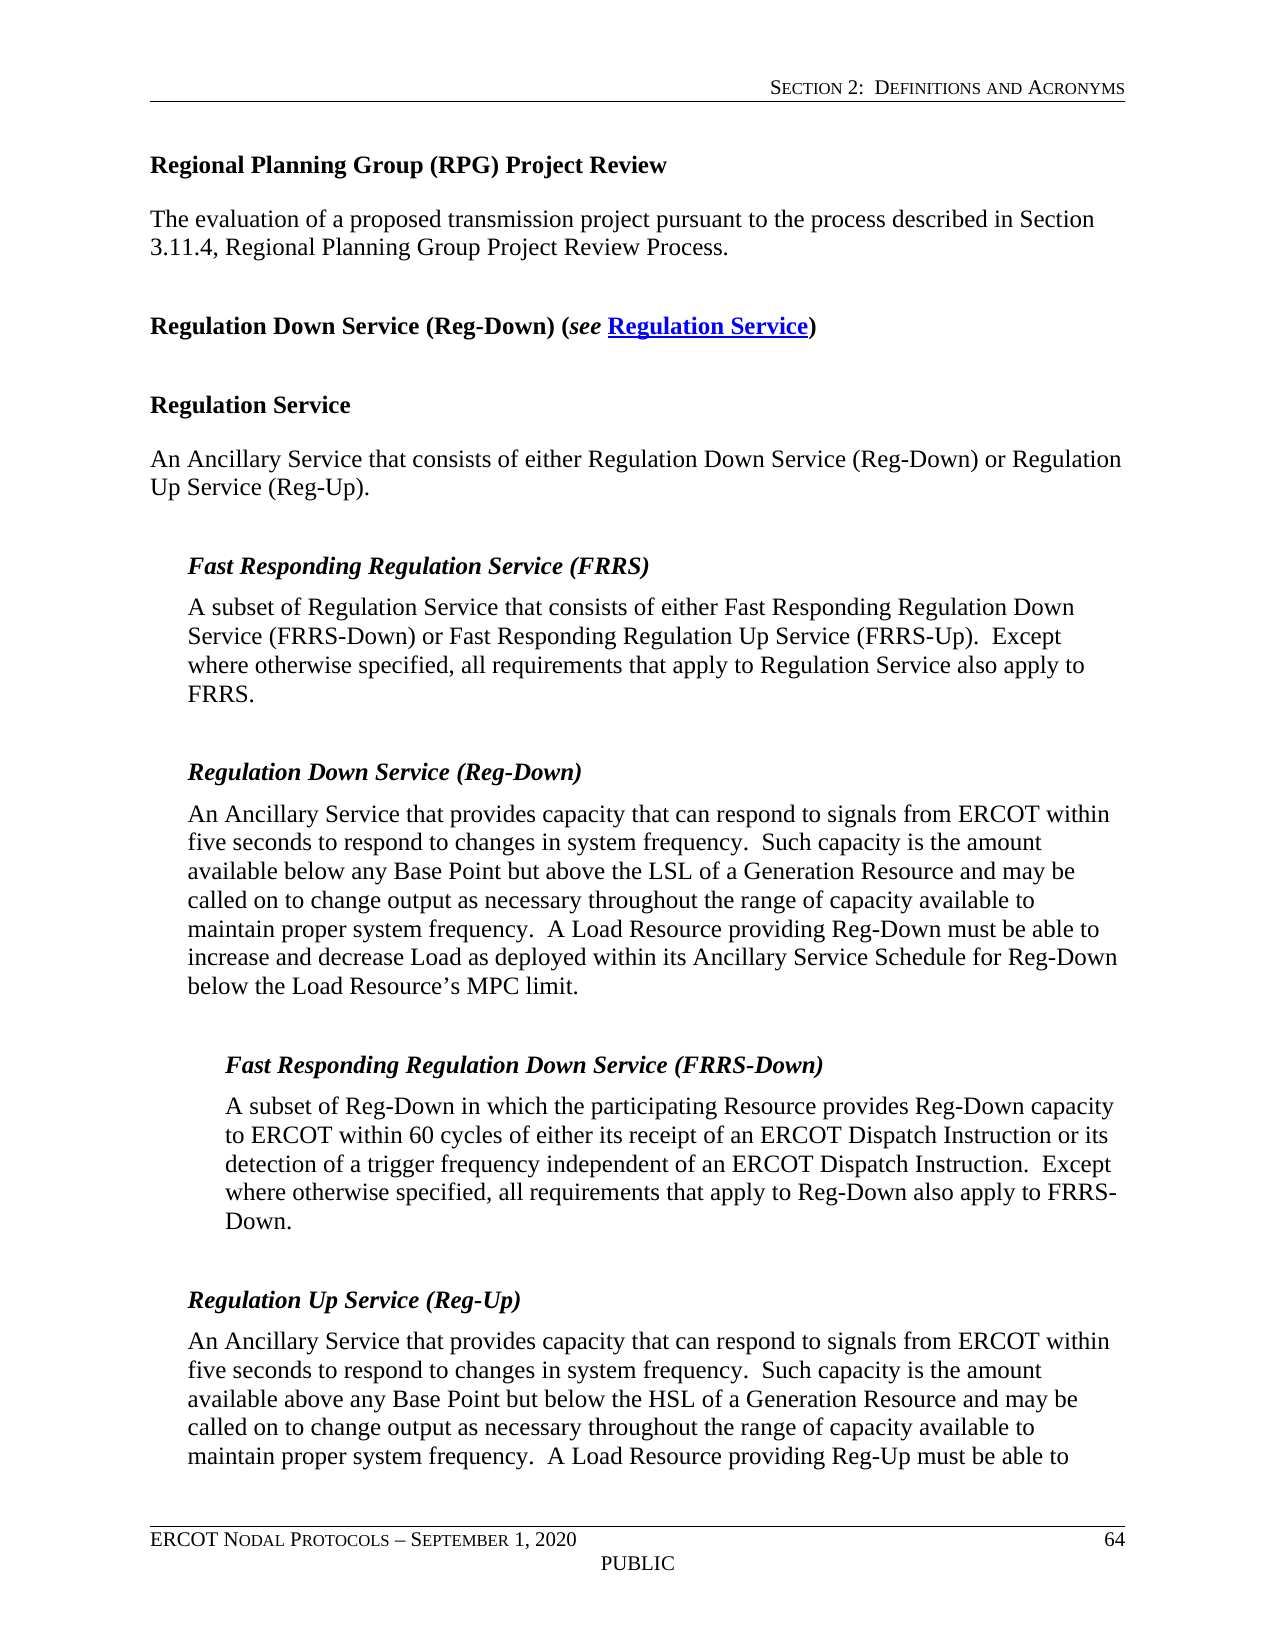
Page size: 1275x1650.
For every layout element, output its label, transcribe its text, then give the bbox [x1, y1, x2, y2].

text Fast Responding Regulation Service (FRRS) [187, 551, 1125, 580]
text A subset of Reg-Down in which the participating Resource provides Reg-Down capacity to ERCOT within 60 cycles of either its receipt of an ERCOT Dispatch Instruction or its detection of a trigger frequency independent of an ERCOT Dispatch Instruction. Except where otherwise specified, all requirements that apply to Reg-Down also apply to FRRS-Down. [225, 1091, 1125, 1235]
text Regional Planning Group (RPG) Project Review [150, 150, 1125, 179]
text An Ancillary Service that consists of either Regulation Down Service (Reg-Down) or Regulation Up Service (Reg-Up). [150, 444, 1144, 501]
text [187, 1326, 1125, 1470]
text Regulation Service [150, 390, 1125, 419]
text Regulation Down Service (Reg-Down) (see Regulation Service) [150, 311, 1125, 340]
text An Ancillary Service that provides capacity that can respond to signals from ERCOT within five seconds to respond to changes in system frequency. Such capacity is the amount available below any Base Point but above the LSL of a Generation Resource and may be called on to change output as necessary throughout the range of capacity available to maintain proper system frequency. A Load Resource providing Reg-Down must be able to increase and decrease Load as deployed within its Ancillary Service Schedule for Reg-Down below the Load Resource’s MPC limit. [187, 799, 1125, 1000]
text Fast Responding Regulation Down Service (FRRS-Down) [225, 1050, 1125, 1079]
text The evaluation of a proposed transmission project pursuant to the process described in Section 3.11.4, Regional Planning Group Project Review Process. [150, 204, 1144, 261]
text Regulation Down Service (Reg-Down) [187, 757, 1125, 786]
text Regulation Up Service (Reg-Up) [187, 1285, 1125, 1314]
text A subset of Regulation Service that consists of either Fast Responding Regulation Down Service (FRRS-Down) or Fast Responding Regulation Up Service (FRRS-Up). Except where otherwise specified, all requirements that apply to Regulation Service also apply to FRRS. [187, 592, 1125, 707]
